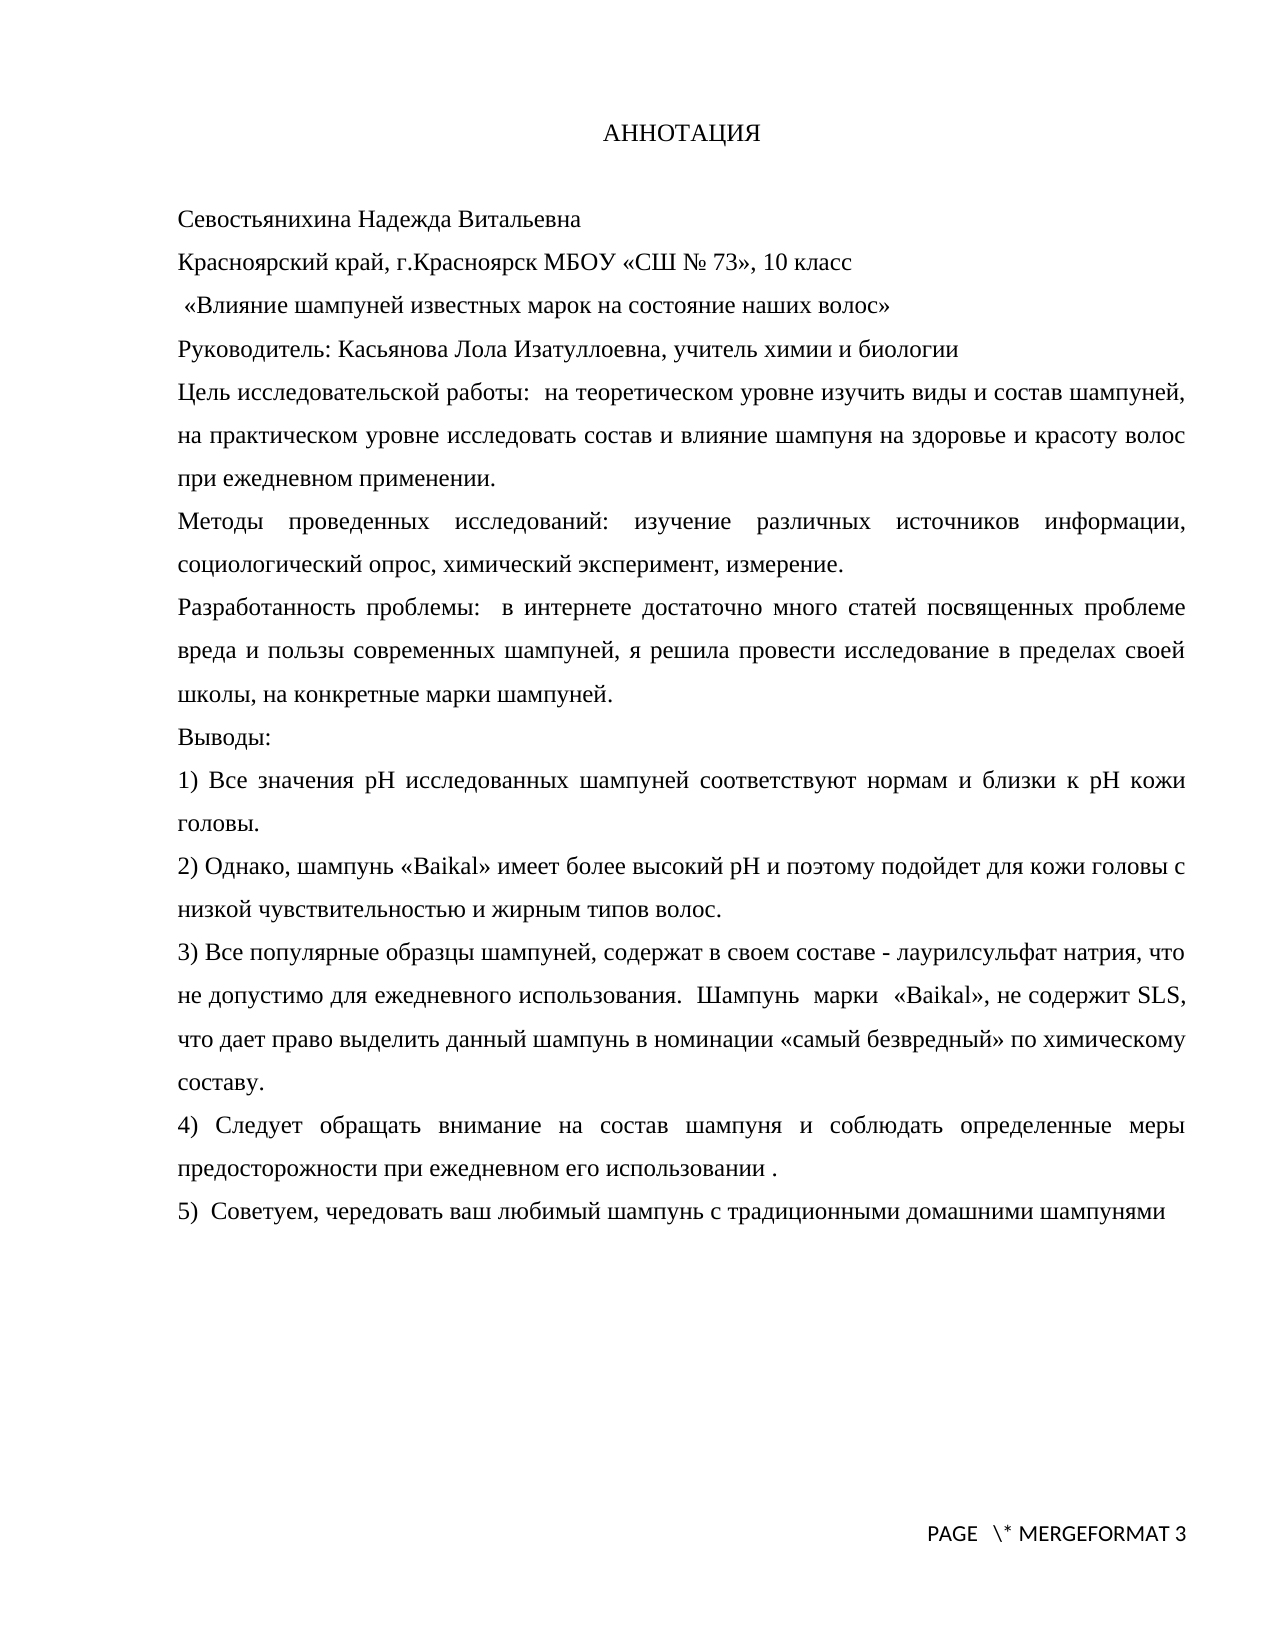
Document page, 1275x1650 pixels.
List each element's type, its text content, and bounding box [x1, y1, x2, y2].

text 1) Все значения рН исследованных шампуней соответствуют нормам и близки к рН кожи головы. [177, 765, 1186, 837]
text «Влияние шампуней известных марок на состояние наших волос» [177, 291, 1186, 319]
text Методы проведенных исследований: изучение различных источников информации, социологический опрос, химический эксперимент, измерение. [177, 506, 1186, 578]
text Цель исследовательской работы: на теоретическом уровне изучить виды и состав шампуней, на практическом уровне исследовать состав и влияние шампуня на здоровье и красоту волос при ежедневном применении. [177, 377, 1186, 492]
text Севостьянихина Надежда Витальевна [177, 204, 1186, 233]
text Разработанность проблемы: в интернете достаточно много статей посвященных проблеме вреда и пользы современных шампуней, я решила провести исследование в пределах своей школы, на конкретные марки шампуней. [177, 592, 1186, 707]
text 3) Все популярные образцы шампуней, содержат в своем составе - лаурилсульфат натрия, что не допустимо для ежедневного использования. Шампунь марки «Baikal», не содержит SLS, что дает право выделить данный шампунь в номинации «самый безвредный» по химическому составу. [177, 937, 1186, 1096]
text 2) Однако, шампунь «Baikal» имеет более высокий рН и поэтому подойдет для кожи головы с низкой чувствительностью и жирным типов волос. [177, 851, 1186, 923]
text 5) Советуем, чередовать ваш любимый шампунь с традиционными домашними шампунями [177, 1196, 1186, 1225]
text Руководитель: Касьянова Лола Изатуллоевна, учитель химии и биологии [177, 334, 1186, 362]
text 4) Следует обращать внимание на состав шампуня и соблюдать определенные меры предосторожности при ежедневном его использовании . [177, 1110, 1186, 1182]
text АННОТАЦИЯ [177, 118, 1186, 147]
text Красноярский край, г.Красноярск МБОУ «СШ № 73», 10 класс [177, 247, 1186, 276]
text Выводы: [177, 722, 1186, 751]
